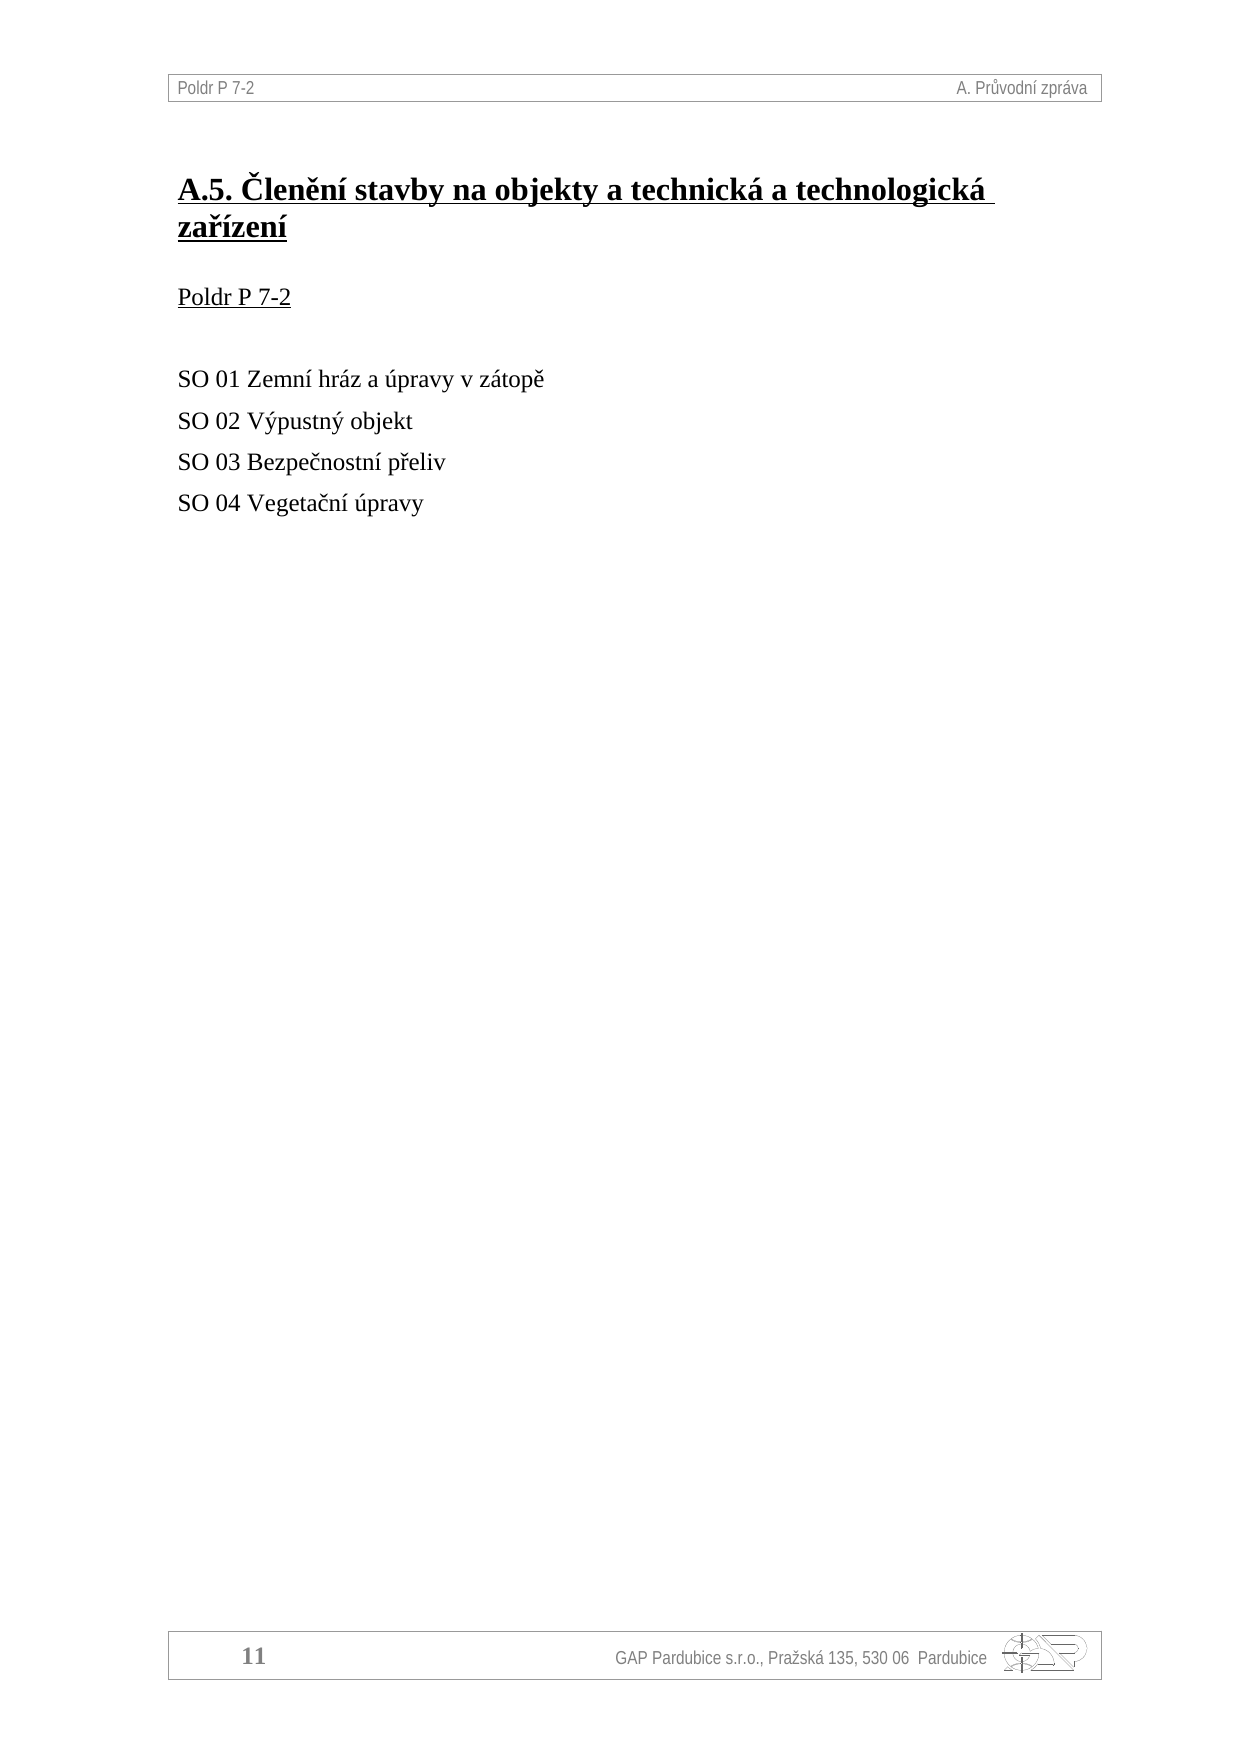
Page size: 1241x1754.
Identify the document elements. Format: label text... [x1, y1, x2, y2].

text SO 04 Vegetační úpravy [177, 488, 1092, 517]
text SO 02 Výpustný objekt [177, 406, 1092, 434]
text Poldr P 7-2 [177, 282, 1092, 311]
text A.5. Členění stavby na objekty a technická a technologická zařízení [177, 170, 1092, 244]
text SO 01 Zemní hráz a úpravy v zátopě [177, 364, 1092, 393]
text SO 03 Bezpečnostní přeliv [177, 447, 1092, 476]
